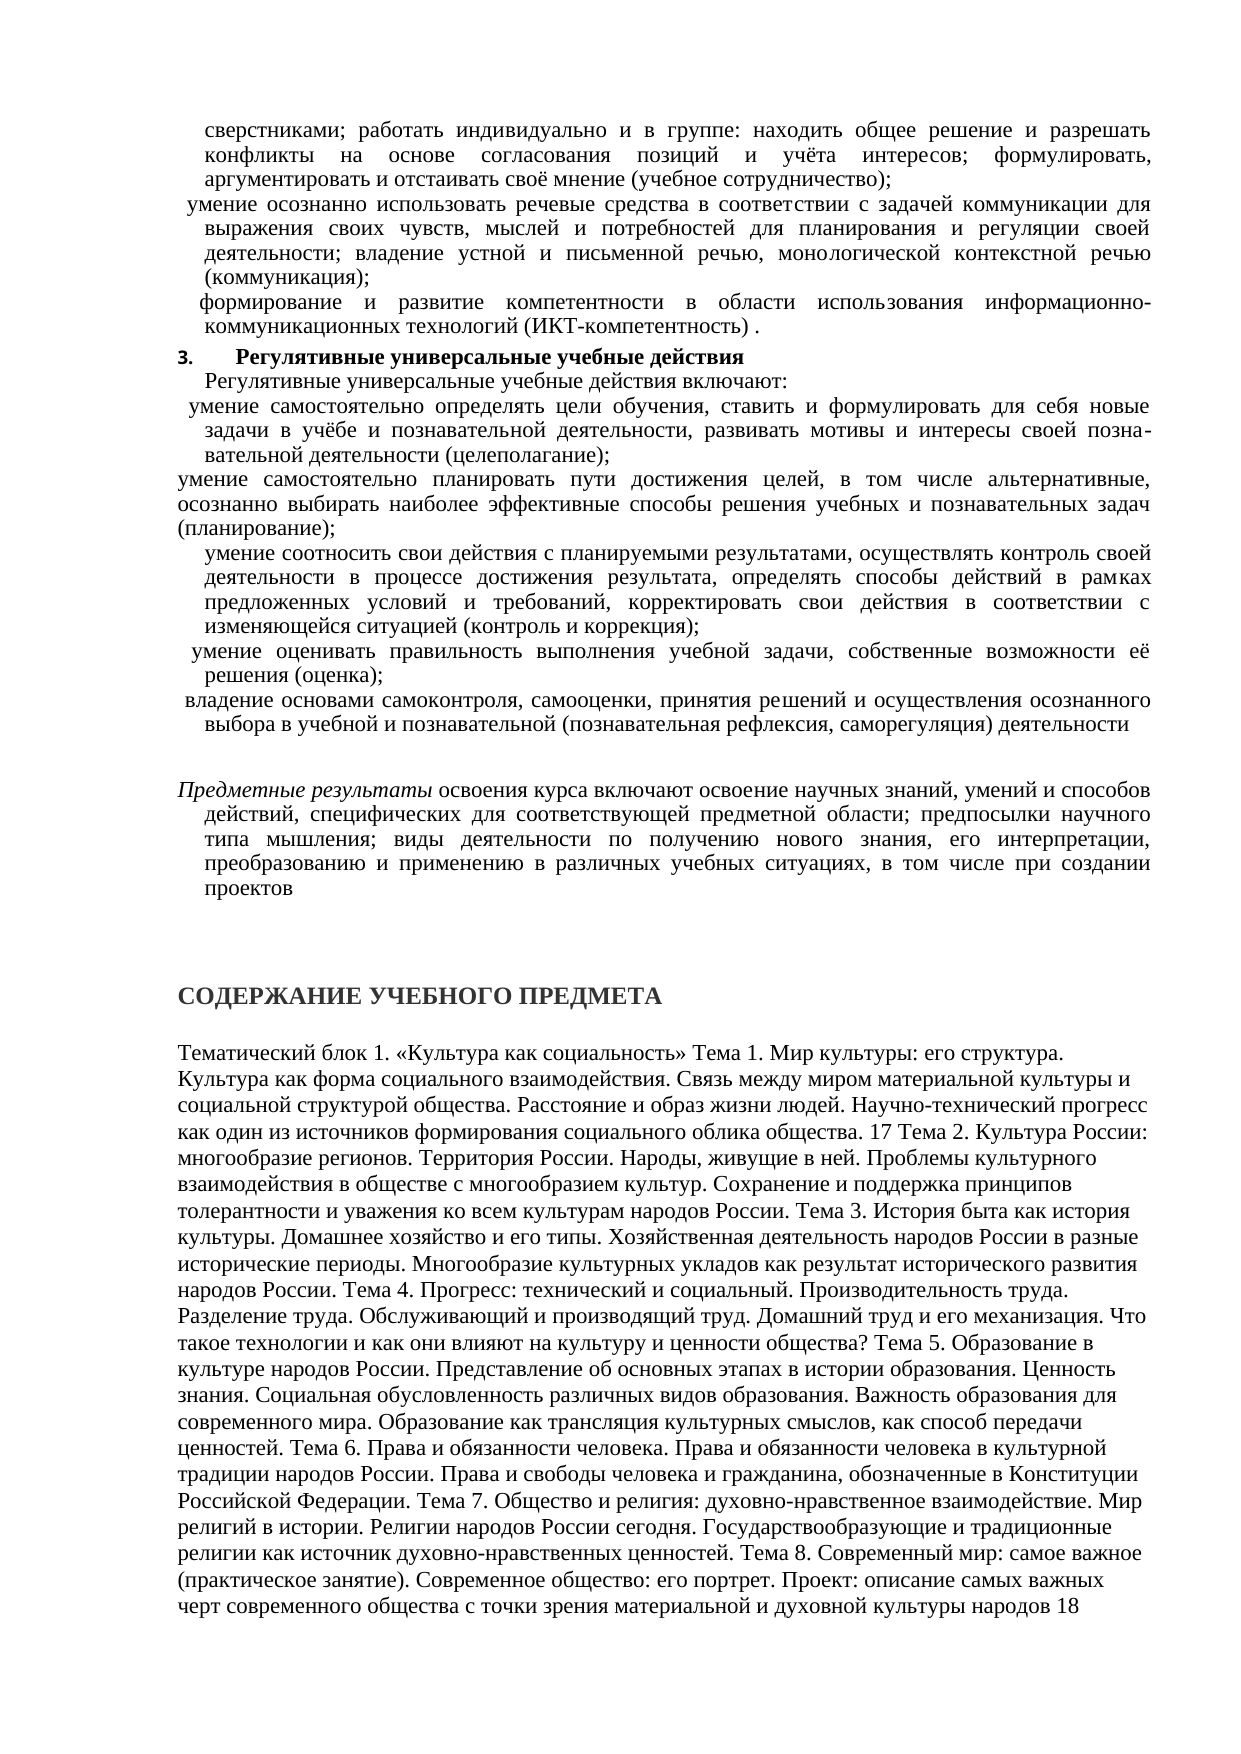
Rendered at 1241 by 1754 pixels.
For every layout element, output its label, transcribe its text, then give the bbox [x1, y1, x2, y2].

text умение самостоятельно определять цели обучения, ставить и формулировать для себя новые задачи в учёбе и познавательной деятельности, развивать мотивы и интересы своей познавательной деятельности (целеполагание); [177, 394, 1152, 467]
text умение оценивать правильность выполнения учебной задачи, собственные возможности её решения (оценка); [177, 638, 1152, 687]
text Регулятивные универсальные учебные действия включают: [177, 369, 1152, 394]
text СОДЕРЖАНИЕ УЧЕБНОГО ПРЕДМЕТА [177, 981, 1152, 1010]
text владение основами самоконтроля, самооценки, принятия решений и осуществления осознанного выбора в учебной и познавательной (познавательная рефлексия, саморегуляция) деятельности [177, 687, 1152, 736]
text умение осознанно использовать речевые средства в соответствии с задачей коммуникации для выражения своих чувств, мыслей и потребностей для планирования и регуляции своей деятельности; владение устной и письменной речью, монологической контекстной речью (коммуникация); [177, 192, 1152, 289]
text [177, 1039, 1152, 1618]
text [177, 118, 1152, 192]
text формирование и развитие компетентности в области использования информационно-коммуникационных технологий (ИКТ-компетентность) . [177, 289, 1152, 338]
text умение соотносить свои действия с планируемыми результатами, осуществлять контроль своей деятельности в процессе достижения результата, определять способы действий в рамках предложенных условий и требований, корректировать свои действия в соответствии с изменяющейся ситуацией (контроль и коррекция); [204, 541, 1152, 638]
text Предметные результаты освоения курса включают освоение научных знаний, умений и способов действий, специфических для соответствующей предметной области; предпосылки научного типа мышления; виды деятельности по получению нового знания, его интерпретации, преобразованию и применению в различных учебных ситуациях, в том числе при создании проектов [177, 778, 1152, 900]
list Регулятивные универсальные учебные действия [177, 345, 1152, 369]
text умение самостоятельно планировать пути достижения целей, в том числе альтернативные, осознанно выбирать наиболее эффективные способы решения учебных и познавательных задач (планирование); [177, 467, 1152, 541]
